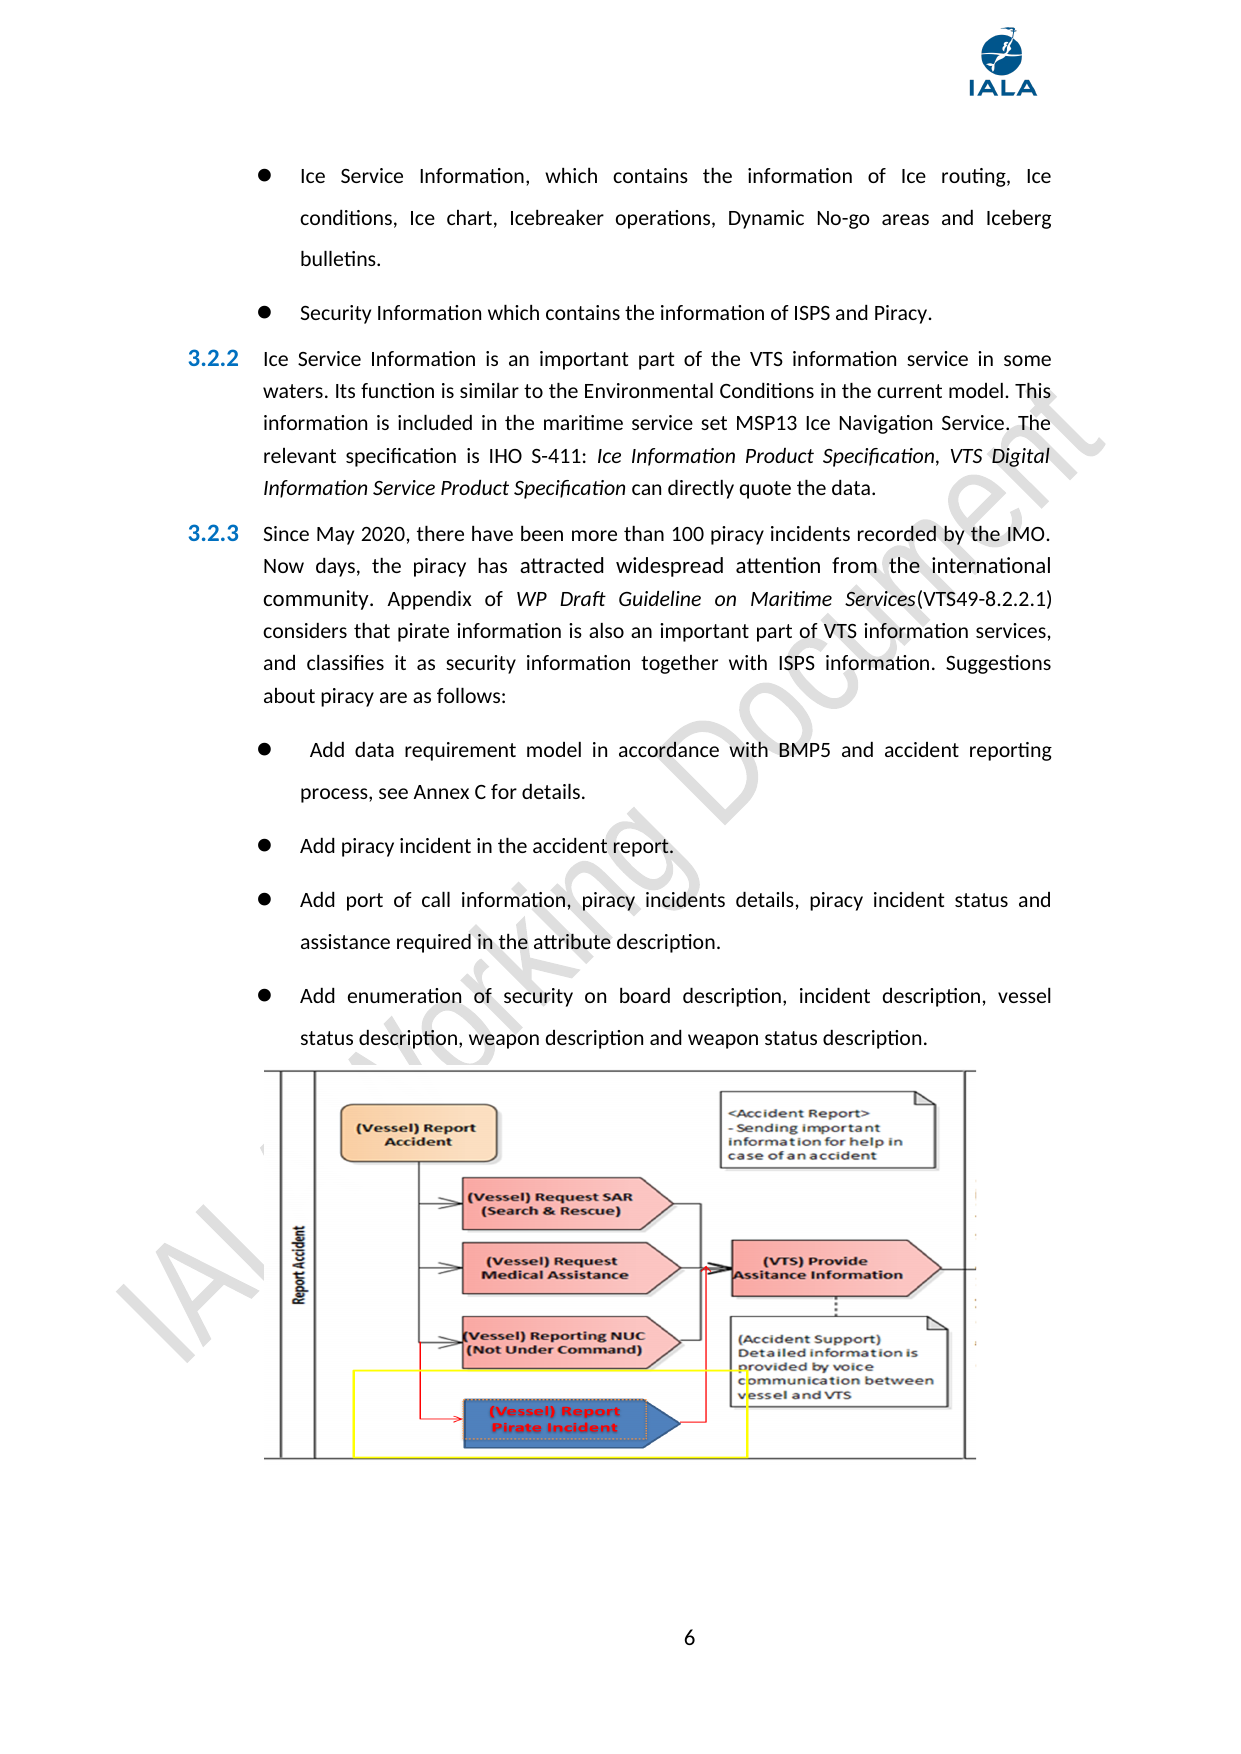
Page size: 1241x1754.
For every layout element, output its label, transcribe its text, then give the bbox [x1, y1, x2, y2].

picture [954, 19, 1049, 111]
list Add piracy incident in the accident report. [256, 820, 1053, 862]
list Add enumeration of security on board description, incident description, vessel status description, weapon description and weapon status description. [256, 970, 1053, 1053]
text 3.2.2 Ice Service Information is an important part of the VTS information service in some waters. Its function is similar to the Environmental Conditions in the current model. This information is included in the maritime service set MSP13 Ice Navigation Service. The relevant specification is IHO S-411: Ice Information Product Specification, VTS Digital Information Service Product Specification can directly quote the data. [187, 342, 1053, 504]
text 3.2.3 Since May 2020, there have been more than 100 piracy incidents recorded by the IMO. Now days, the piracy has attracted widespread attention from the international community. Appendix of WP Draft Guideline on Maritime Services(VTS49-8.2.2.1) considers that pirate information is also an important part of VTS information services, and classifies it as security information together with ISPS information. Suggestions about piracy are as follows: [187, 517, 1053, 712]
list Ice Service Information, which contains the information of Ice routing, Ice conditions, Ice chart, Icebreaker operations, Dynamic No-go areas and Iceberg bulletins. [256, 150, 1053, 275]
list Add port of call information, piracy incidents details, piracy incident status and assistance required in the attribute description. [256, 874, 1053, 957]
list Security Information which contains the information of ISPS and Piracy. [256, 287, 1053, 329]
picture [264, 1065, 977, 1465]
list Add data requirement model in accordance with BMP5 and accident reporting process, see Annex C for details. [256, 724, 1053, 807]
